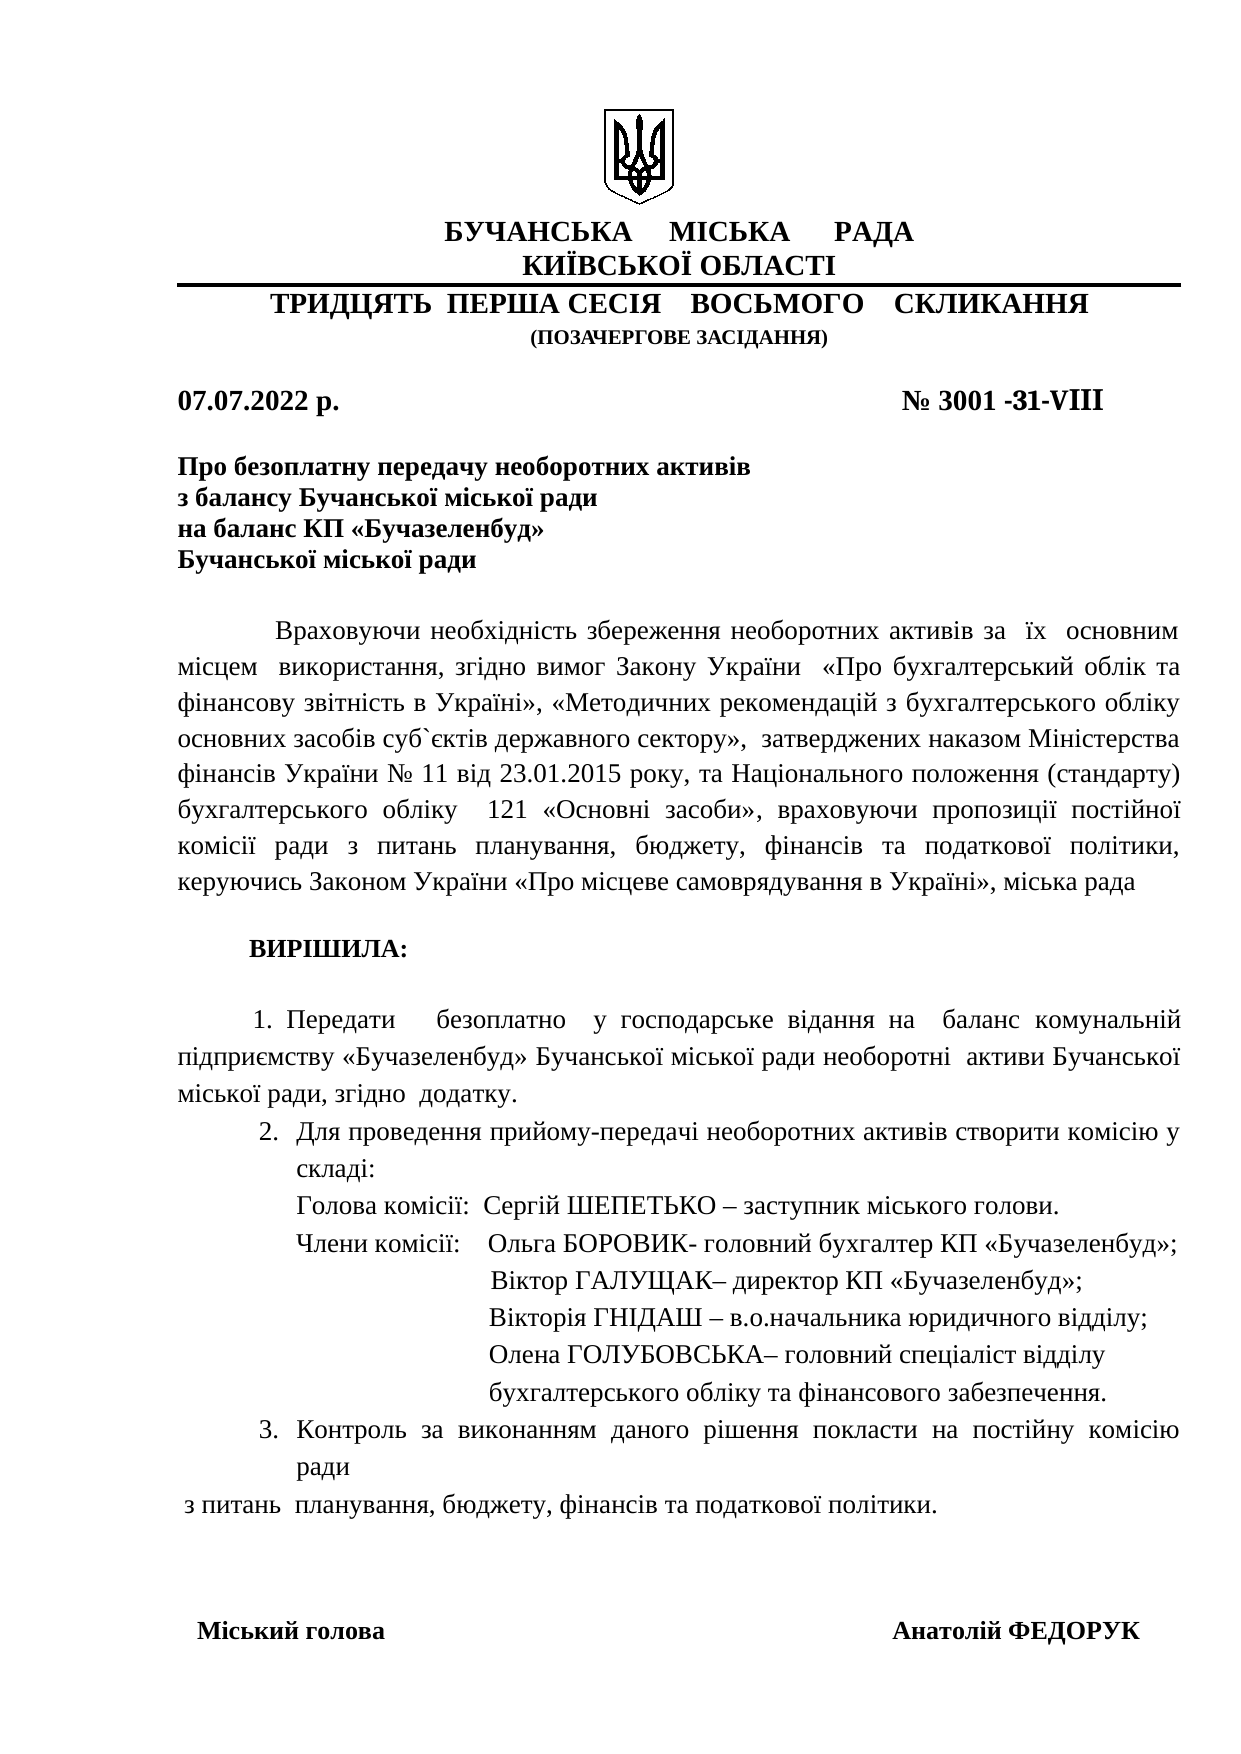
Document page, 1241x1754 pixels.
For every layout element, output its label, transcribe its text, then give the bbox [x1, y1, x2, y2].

text на баланс КП «Бучазеленбуд» [177, 512, 1181, 543]
text БУЧАНСЬКА МІСЬКА РАДА [177, 214, 1181, 248]
text з питань планування, бюджету, фінансів та податкової політики. [177, 1488, 1181, 1519]
list Контроль за виконанням даного рішення покласти на постійну комісію ради [258, 1413, 1181, 1482]
text Бучанської міської ради [177, 543, 1181, 574]
subtitle 07.07.2022 р. № 3001 -31-VІІІ [177, 383, 1181, 417]
subtitle КИЇВСЬКОЇ ОБЛАСТІ [177, 248, 1181, 283]
text Віктор ГАЛУЩАК– директор КП «Бучазеленбуд»; [443, 1264, 1181, 1295]
subtitle ПРОЄКТ [177, 103, 1181, 214]
text Члени комісії: Ольга БОРОВИК- головний бухгалтер КП «Бучазеленбуд»; [177, 1227, 1181, 1258]
text Враховуючи необхідність збереження необоротних активів за їх основним місцем використання, згідно вимог Закону України «Про бухгалтерський облік та фінансову звітність в Україні», «Методичних рекомендацій з бухгалтерського обліку основних засобів суб`єктів державного сектору», затверджених наказом Міністерства фінансів України № 11 від 23.01.2015 року, та Національного положення (стандарту) бухгалтерського обліку 121 «Основні засоби», враховуючи пропозиції постійної комісії ради з питань планування, бюджету, фінансів та податкової політики, керуючись Законом України «Про місцеве самоврядування в Україні», міська рада [177, 614, 1181, 896]
subtitle (ПОЗАЧЕРГОВЕ ЗАСІДАННЯ) [177, 325, 1181, 349]
list Голова комісії: Сергій ШЕПЕТЬКО – заступник міського голови. [296, 1189, 1181, 1221]
text Міський голова Анатолій ФЕДОРУК [177, 1615, 1181, 1645]
text Про безоплатну передачу необоротних активів [177, 449, 1181, 481]
text 1. Передати безоплатно у господарське відання на баланс комунальній підприємству «Бучазеленбуд» Бучанської міської ради необоротні активи Бучанської міської ради, згідно додатку. [177, 1003, 1181, 1109]
text Вікторія ГНІДАШ – в.о.начальника юридичного відділу; [252, 1301, 1181, 1332]
text з балансу Бучанської міської ради [177, 481, 1181, 512]
text ВИРІШИЛА: [177, 933, 1181, 963]
text Олена ГОЛУБОВСЬКА– головний спеціаліст відділу [252, 1339, 1181, 1370]
text ТРИДЦЯТЬ ПЕРША СЕСІЯ ВОСЬМОГО СКЛИКАННЯ [177, 287, 1181, 320]
text бухгалтерського обліку та фінансового забезпечення. [252, 1376, 1181, 1407]
list Для проведення прийому-передачі необоротних активів створити комісію у складі: [258, 1115, 1181, 1183]
